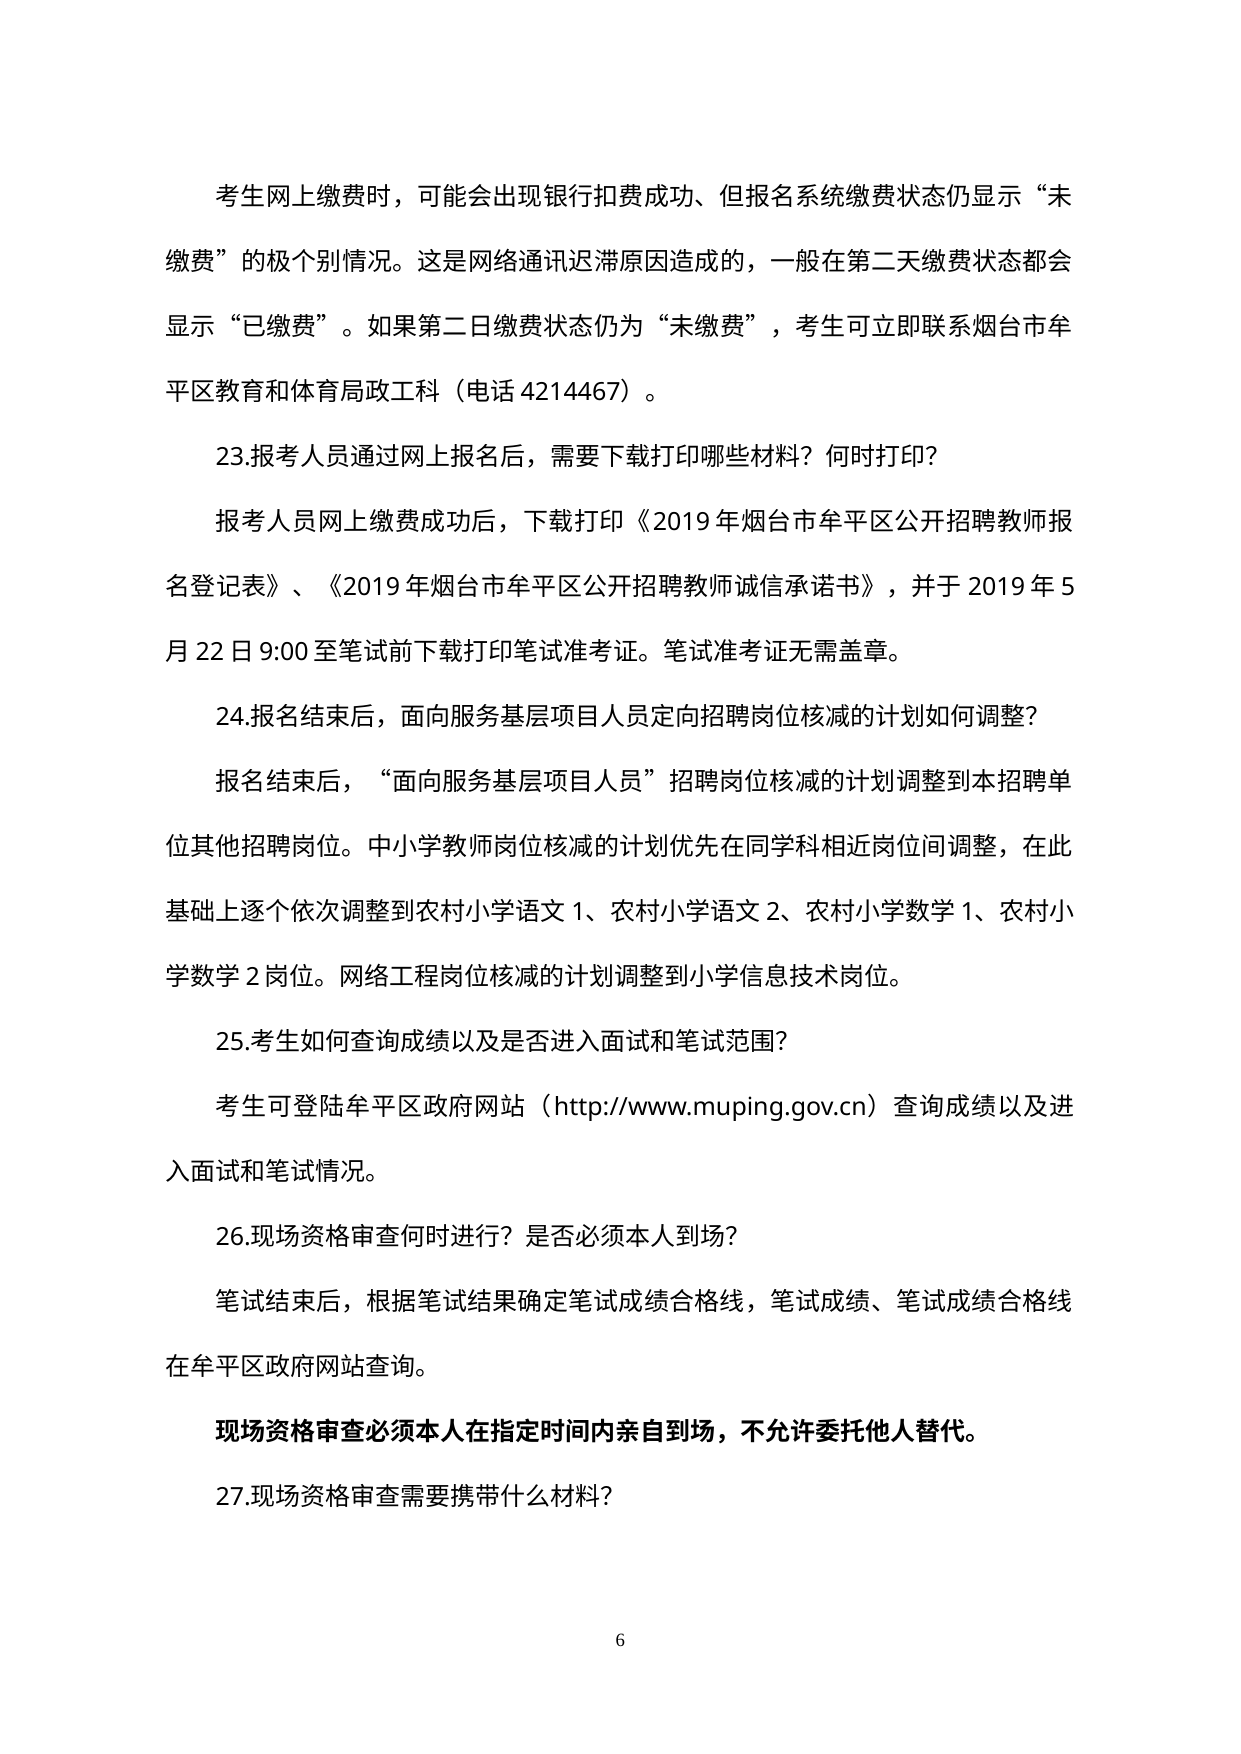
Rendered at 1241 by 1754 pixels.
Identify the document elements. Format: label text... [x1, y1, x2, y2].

text 笔试结束后，根据笔试结果确定笔试成绩合格线，笔试成绩、笔试成绩合格线在牟平区政府网站查询。 [165, 1267, 1075, 1397]
text 25.考生如何查询成绩以及是否进入面试和笔试范围？ [165, 1007, 1075, 1072]
text 23.报考人员通过网上报名后，需要下载打印哪些材料？何时打印？ [165, 422, 1075, 487]
text 考生网上缴费时，可能会出现银行扣费成功、但报名系统缴费状态仍显示“未缴费”的极个别情况。这是网络通讯迟滞原因造成的，一般在第二天缴费状态都会显示“已缴费”。如果第二日缴费状态仍为“未缴费”，考生可立即联系烟台市牟平区教育和体育局政工科（电话4214467）。 [165, 162, 1075, 422]
text 27.现场资格审查需要携带什么材料？ [165, 1462, 1075, 1527]
text 考生可登陆牟平区政府网站（http://www.muping.gov.cn）查询成绩以及进入面试和笔试情况。 [165, 1072, 1075, 1202]
text 报考人员网上缴费成功后，下载打印《2019年烟台市牟平区公开招聘教师报名登记表》、《2019年烟台市牟平区公开招聘教师诚信承诺书》，并于2019年5月22日9:00至笔试前下载打印笔试准考证。笔试准考证无需盖章。 [165, 487, 1075, 682]
text 现场资格审查必须本人在指定时间内亲自到场，不允许委托他人替代。 [165, 1397, 1075, 1462]
text 24.报名结束后，面向服务基层项目人员定向招聘岗位核减的计划如何调整？ [165, 682, 1075, 747]
text 26.现场资格审查何时进行？是否必须本人到场？ [165, 1202, 1075, 1267]
text 报名结束后，“面向服务基层项目人员”招聘岗位核减的计划调整到本招聘单位其他招聘岗位。中小学教师岗位核减的计划优先在同学科相近岗位间调整，在此基础上逐个依次调整到农村小学语文1、农村小学语文2、农村小学数学1、农村小学数学2岗位。网络工程岗位核减的计划调整到小学信息技术岗位。 [165, 747, 1075, 1007]
